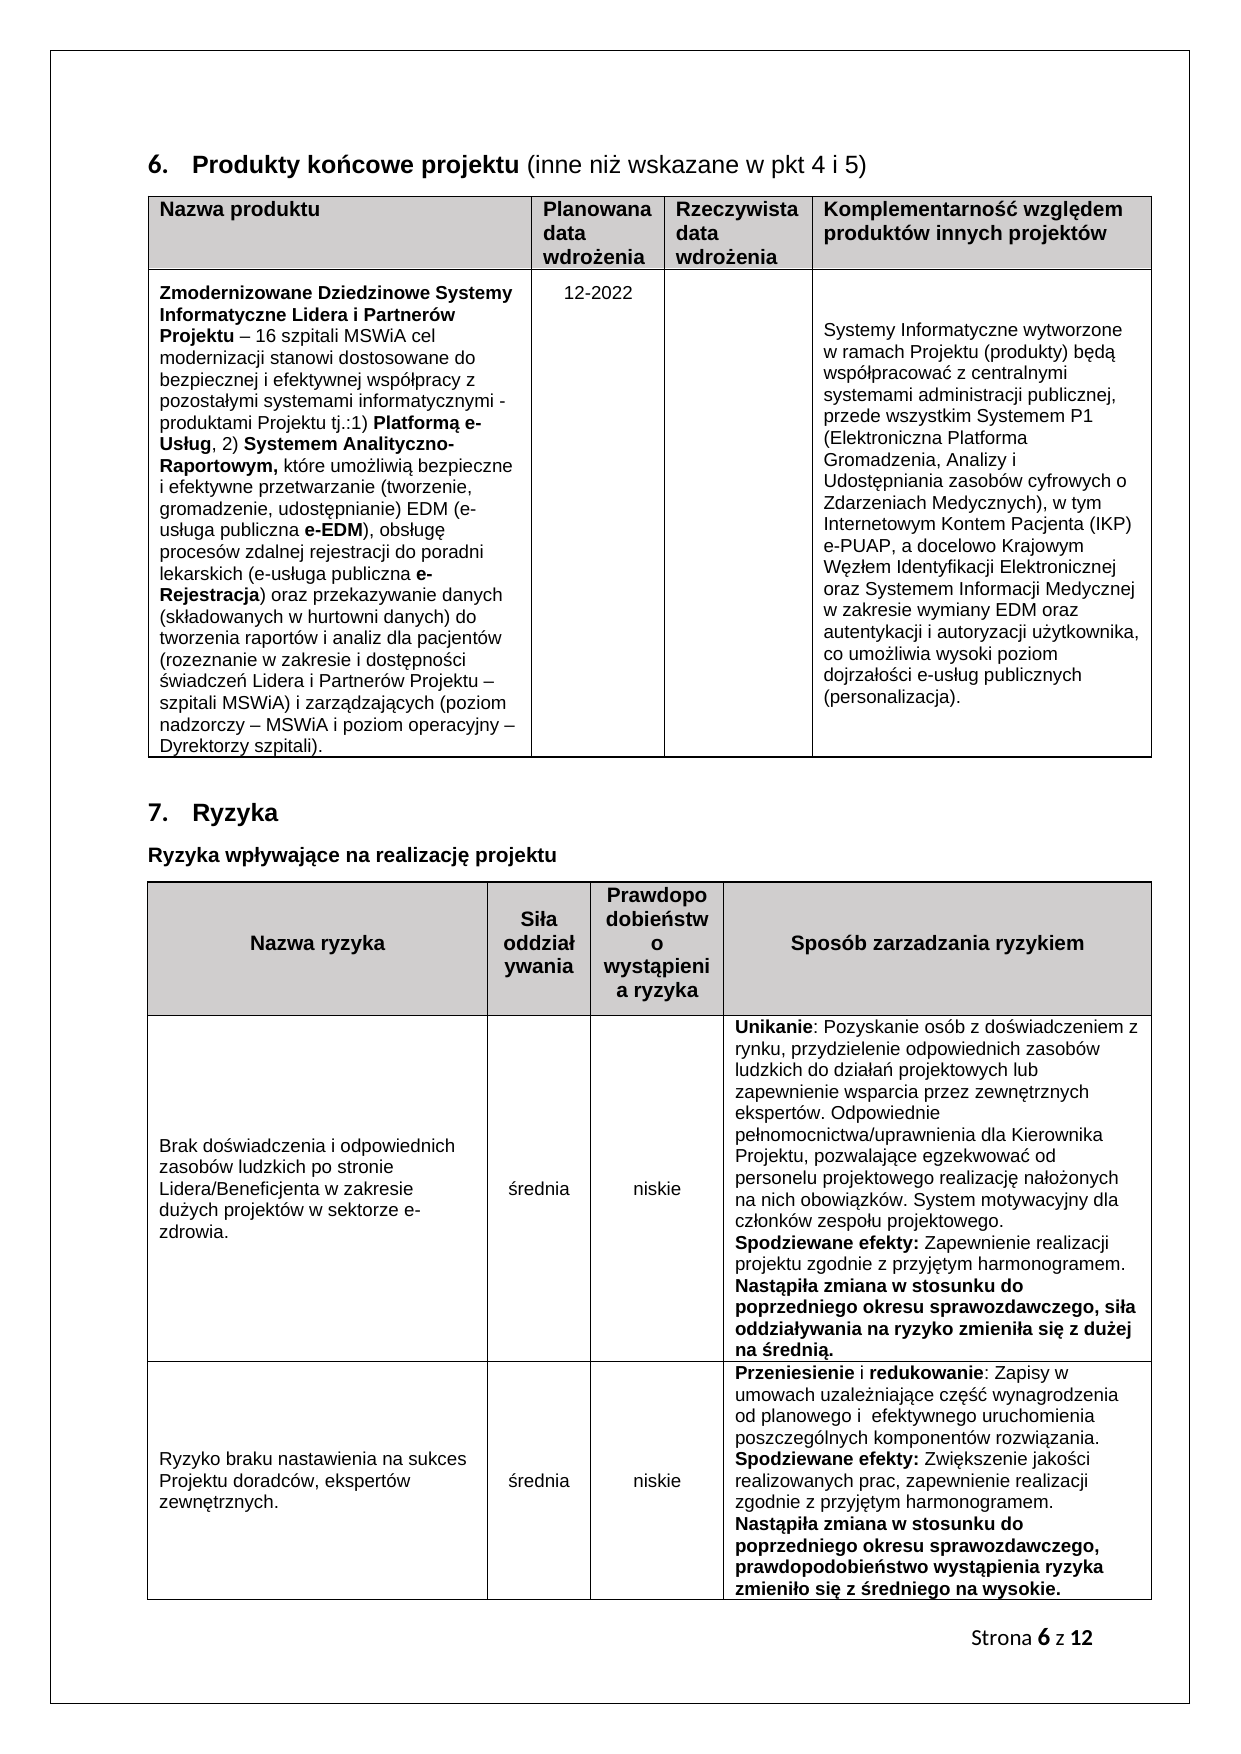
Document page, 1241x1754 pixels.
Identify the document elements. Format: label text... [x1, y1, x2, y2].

table_cell średnia [488, 1016, 590, 1361]
table_cell Przeniesienie i redukowanie: Zapisy w umowach uzależniające część wynagrodzenia od planowego i efektywnego uruchomienia poszczególnych komponentów rozwiązania. Spodziewane efekty: Zwiększenie jakości realizowanych prac, zapewnienie realizacji zgodnie z przyjętym harmonogramem. Nastąpiła zmiana w stosunku do poprzedniego okresu sprawozdawczego, prawdopodobieństwo wystąpienia ryzyka zmieniło się z średniego na wysokie. [724, 1362, 1151, 1599]
table_header Rzeczywista data wdrożenia [665, 197, 812, 268]
subtitle Produkty końcowe projektu (inne niż wskazane w pkt 4 i 5) [148, 147, 1093, 181]
table_header Sposób zarzadzania ryzykiem [724, 883, 1151, 1015]
table_header Nazwa produktu [149, 197, 531, 268]
table_header Komplementarność względem produktów innych projektów [813, 197, 1151, 268]
list Ryzyka [148, 795, 1093, 828]
text Ryzyka wpływające na realizację projektu [148, 843, 1093, 867]
table_header Planowana data wdrożenia [532, 197, 664, 268]
table_cell [665, 270, 812, 756]
table_cell Ryzyko braku nastawienia na sukces Projektu doradców, ekspertów zewnętrznych. [148, 1362, 487, 1599]
table_cell Unikanie: Pozyskanie osób z doświadczeniem z rynku, przydzielenie odpowiednich zasobów ludzkich do działań projektowych lub zapewnienie wsparcia przez zewnętrznych ekspertów. Odpowiednie pełnomocnictwa/uprawnienia dla Kierownika Projektu, pozwalające egzekwować od personelu projektowego realizację nałożonych na nich obowiązków. System motywacyjny dla członków zespołu projektowego. Spodziewane efekty: Zapewnienie realizacji projektu zgodnie z przyjętym harmonogramem. Nastąpiła zmiana w stosunku do poprzedniego okresu sprawozdawczego, siła oddziaływania na ryzyko zmieniła się z dużej na średnią. [724, 1016, 1151, 1361]
table_header Siła oddziaływania [488, 883, 590, 1015]
table_cell średnia [488, 1362, 590, 1599]
table_cell 12-2022 [532, 270, 664, 756]
table_header Nazwa ryzyka [148, 883, 487, 1015]
table_cell Systemy Informatyczne wytworzone w ramach Projektu (produkty) będą współpracować z centralnymi systemami administracji publicznej, przede wszystkim Systemem P1 (Elektroniczna Platforma Gromadzenia, Analizy i Udostępniania zasobów cyfrowych o Zdarzeniach Medycznych), w tym Internetowym Kontem Pacjenta (IKP) e-PUAP, a docelowo Krajowym Węzłem Identyfikacji Elektronicznej oraz Systemem Informacji Medycznej w zakresie wymiany EDM oraz autentykacji i autoryzacji użytkownika, co umożliwia wysoki poziom dojrzałości e-usług publicznych (personalizacja). [813, 270, 1151, 756]
table_header Prawdopodobieństwo wystąpienia ryzyka [591, 883, 723, 1015]
table_cell Zmodernizowane Dziedzinowe Systemy Informatyczne Lidera i Partnerów Projektu – 16 szpitali MSWiA cel modernizacji stanowi dostosowane do bezpiecznej i efektywnej współpracy z pozostałymi systemami informatycznymi - produktami Projektu tj.:1) Platformą e-Usług, 2) Systemem Analityczno-Raportowym, które umożliwią bezpieczne i efektywne przetwarzanie (tworzenie, gromadzenie, udostępnianie) EDM (e-usługa publiczna e-EDM), obsługę procesów zdalnej rejestracji do poradni lekarskich (e-usługa publiczna e-Rejestracja) oraz przekazywanie danych (składowanych w hurtowni danych) do tworzenia raportów i analiz dla pacjentów (rozeznanie w zakresie i dostępności świadczeń Lidera i Partnerów Projektu – szpitali MSWiA) i zarządzających (poziom nadzorczy – MSWiA i poziom operacyjny – Dyrektorzy szpitali). [149, 270, 531, 756]
table_cell niskie [591, 1362, 723, 1599]
table_cell Brak doświadczenia i odpowiednich zasobów ludzkich po stronie Lidera/Beneficjenta w zakresie dużych projektów w sektorze e-zdrowia. [148, 1016, 487, 1361]
table_cell niskie [591, 1016, 723, 1361]
